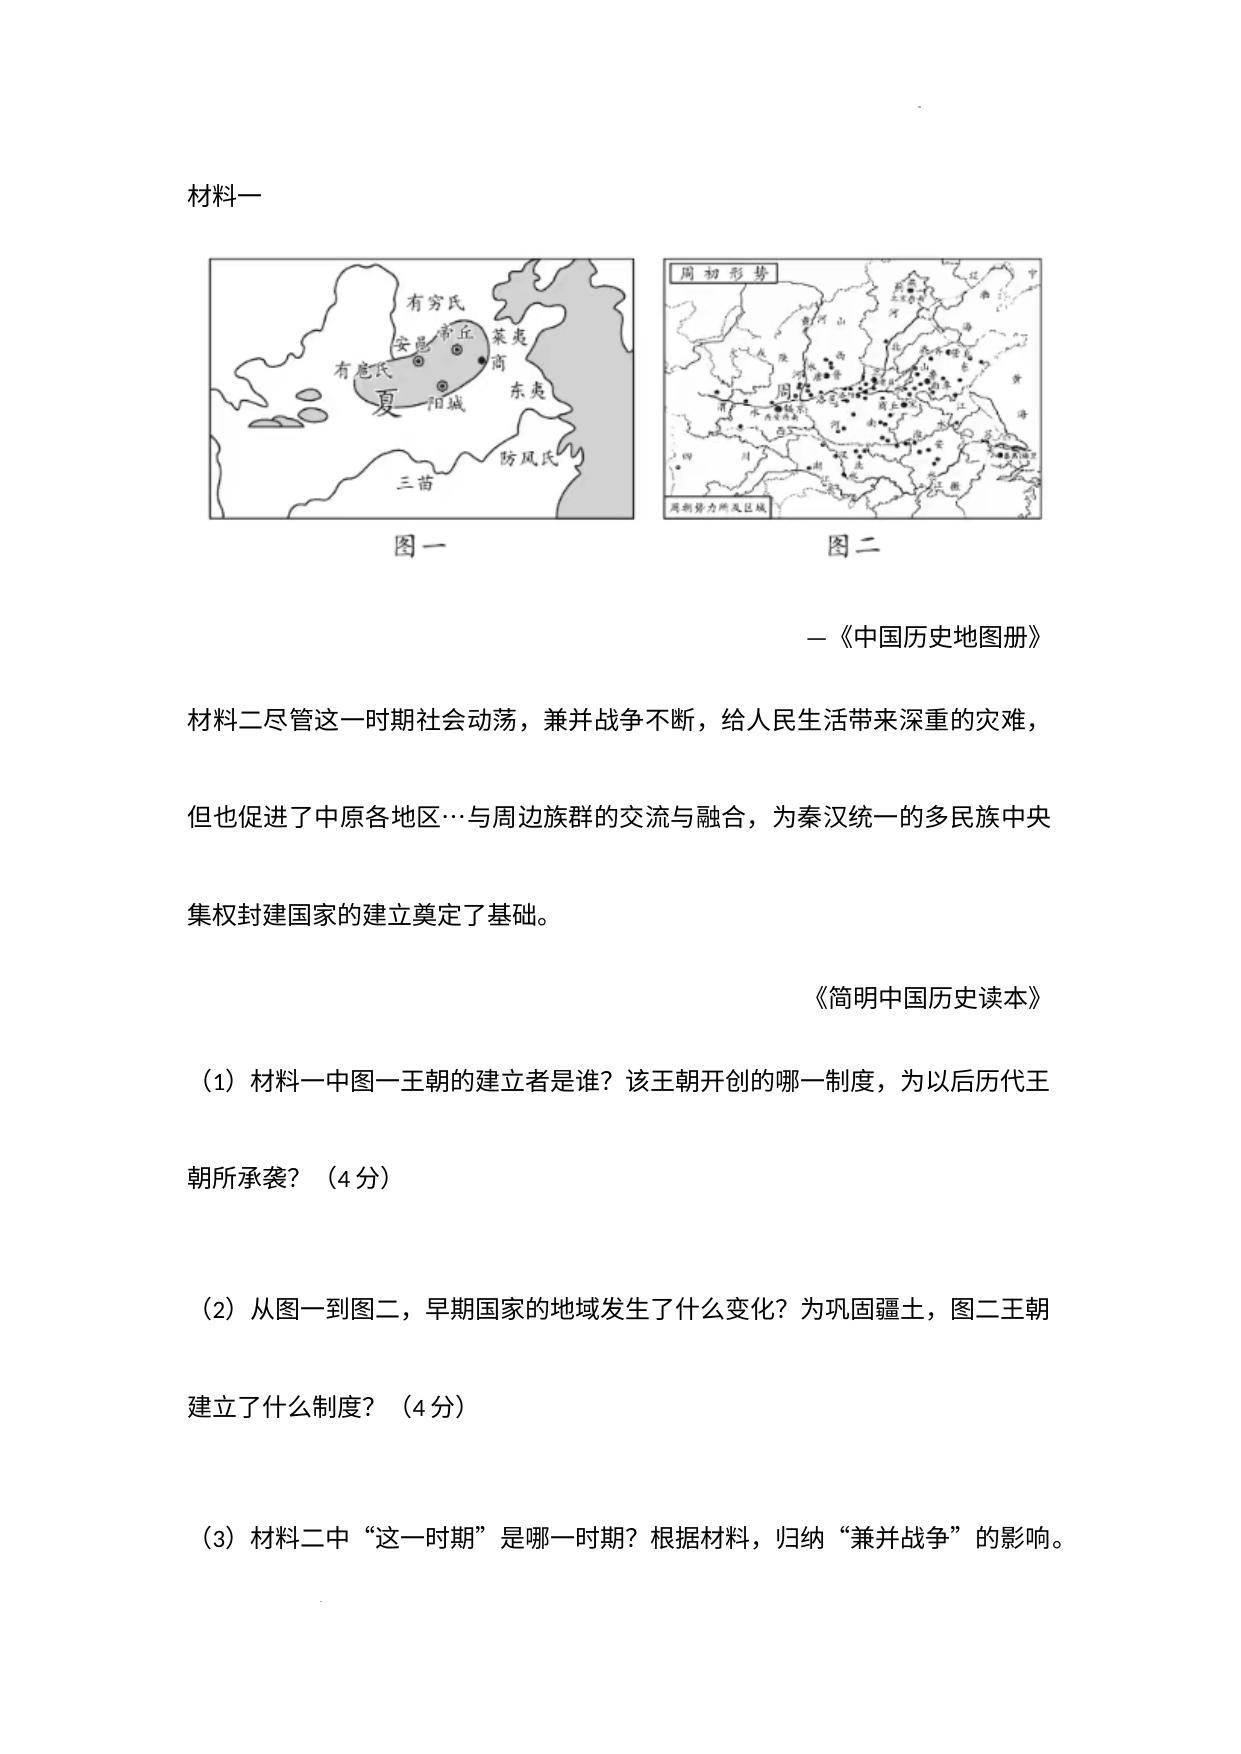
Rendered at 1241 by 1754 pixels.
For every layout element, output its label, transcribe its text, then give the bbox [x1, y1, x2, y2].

text （2）从图一到图二，早期国家的地域发生了什么变化？为巩固疆土，图二王朝建立了什么制度？（4分） [187, 1275, 1053, 1438]
text —《中国历史地图册》 [187, 564, 1053, 668]
text 材料一 [187, 162, 1053, 227]
text 材料二尽管这一时期社会动荡，兼并战争不断，给人民生活带来深重的灾难，但也促进了中原各地区…与周边族群的交流与融合，为秦汉统一的多民族中央集权封建国家的建立奠定了基础。 [187, 686, 1053, 946]
text 《简明中国历史读本》 [187, 964, 1053, 1029]
text （1）材料一中图一王朝的建立者是谁？该王朝开创的哪一制度，为以后历代王朝所承袭？（4分） [187, 1047, 1053, 1209]
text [187, 1504, 1053, 1569]
picture [187, 245, 1053, 564]
